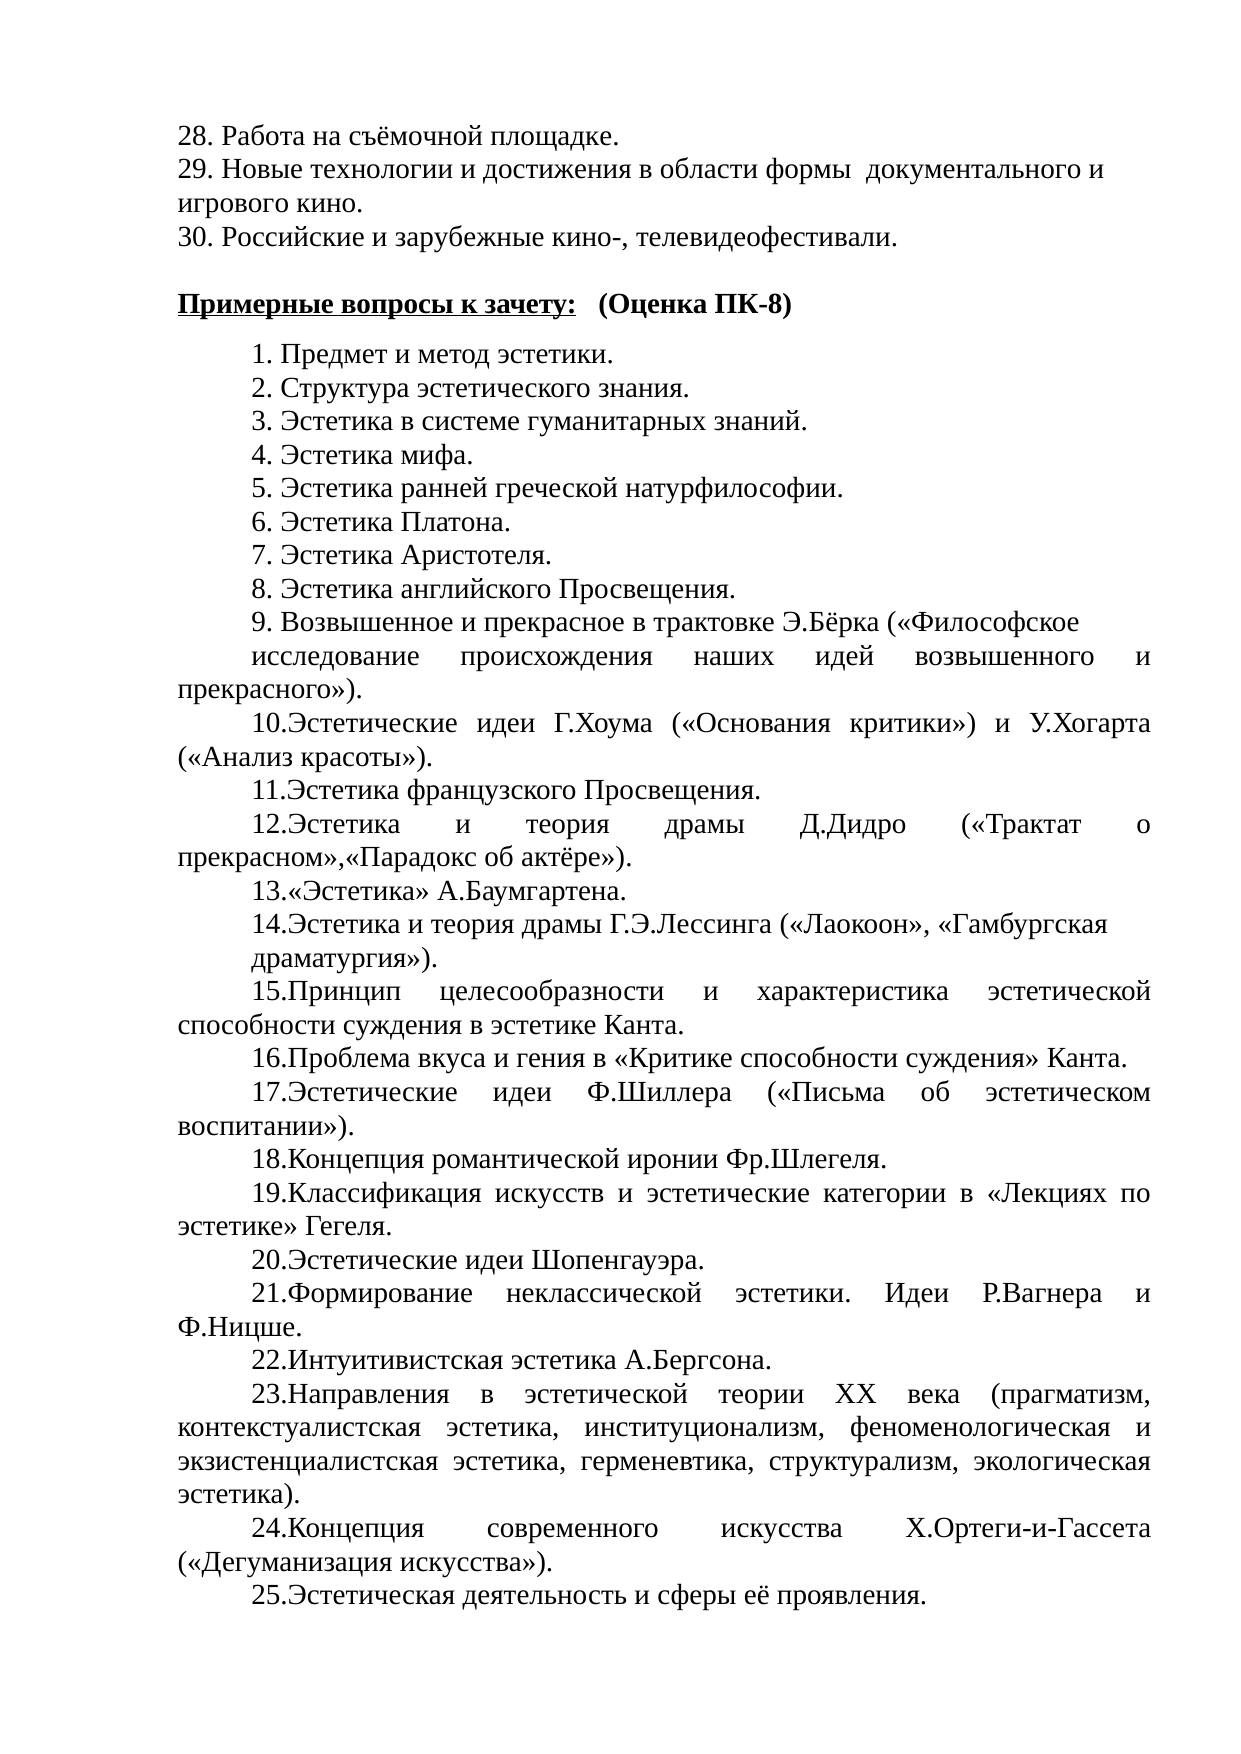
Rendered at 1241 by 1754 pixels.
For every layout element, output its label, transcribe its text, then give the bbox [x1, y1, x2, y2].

text 30. Российские и зарубежные кино-, телевидеофестивали. [177, 219, 1152, 252]
text 28. Работа на съёмочной площадке. [177, 118, 1152, 152]
text 7. Эстетика Аристотеля. [177, 537, 1152, 571]
text 18.Концепция романтической иронии Фр.Шлегеля. [177, 1141, 1152, 1175]
text 20.Эстетические идеи Шопенгауэра. [177, 1242, 1152, 1275]
text 4. Эстетика мифа. [177, 437, 1152, 470]
text 29. Новые технологии и достижения в области формы документального и игрового кино. [177, 152, 1152, 219]
text 16.Проблема вкуса и гения в «Критике способности суждения» Канта. [177, 1041, 1152, 1074]
text 22.Интуитивистская эстетика А.Бергсона. [177, 1342, 1152, 1376]
text 2. Структура эстетического знания. [177, 370, 1152, 403]
text 17.Эстетические идеи Ф.Шиллера («Письма об эстетическом воспитании»). [177, 1074, 1152, 1141]
text исследование происхождения наших идей возвышенного и прекрасного»). [177, 638, 1152, 705]
text 25.Эстетическая деятельность и сферы её проявления. [177, 1577, 1152, 1611]
text 24.Концепция современного искусства Х.Ортеги-и-Гассета («Дегуманизация искусства»). [177, 1510, 1152, 1577]
text 6. Эстетика Платона. [177, 504, 1152, 537]
text 3. Эстетика в системе гуманитарных знаний. [177, 403, 1152, 437]
text 10.Эстетические идеи Г.Хоума («Основания критики») и У.Хогарта («Анализ красоты»). [177, 705, 1152, 772]
text 19.Классификация искусств и эстетические категории в «Лекциях по эстетике» Гегеля. [177, 1175, 1152, 1242]
text 11.Эстетика французского Просвещения. [177, 772, 1152, 806]
text 23.Направления в эстетической теории ХХ века (прагматизм, контекстуалистская эстетика, институционализм, феноменологическая и экзистенциалистская эстетика, герменевтика, структурализм, экологическая эстетика). [177, 1376, 1152, 1510]
text 13.«Эстетика» А.Баумгартена. [177, 873, 1152, 906]
text 14.Эстетика и теория драмы Г.Э.Лессинга («Лаокоон», «Гамбургская [177, 906, 1152, 940]
text 1. Предмет и метод эстетики. [177, 336, 1152, 370]
text 12.Эстетика и теория драмы Д.Дидро («Трактат о прекрасном»,«Парадокс об актёре»). [177, 806, 1152, 873]
text драматургия»). [177, 940, 1152, 973]
text 8. Эстетика английского Просвещения. [177, 571, 1152, 604]
text Примерные вопросы к зачету: (Оценка ПК-8) [177, 286, 1152, 319]
text 5. Эстетика ранней греческой натурфилософии. [177, 470, 1152, 504]
text 15.Принцип целесообразности и характеристика эстетической способности суждения в эстетике Канта. [177, 973, 1152, 1041]
text 9. Возвышенное и прекрасное в трактовке Э.Бёрка («Философское [177, 604, 1152, 638]
text 21.Формирование неклассической эстетики. Идеи Р.Вагнера и Ф.Ницше. [177, 1275, 1152, 1342]
